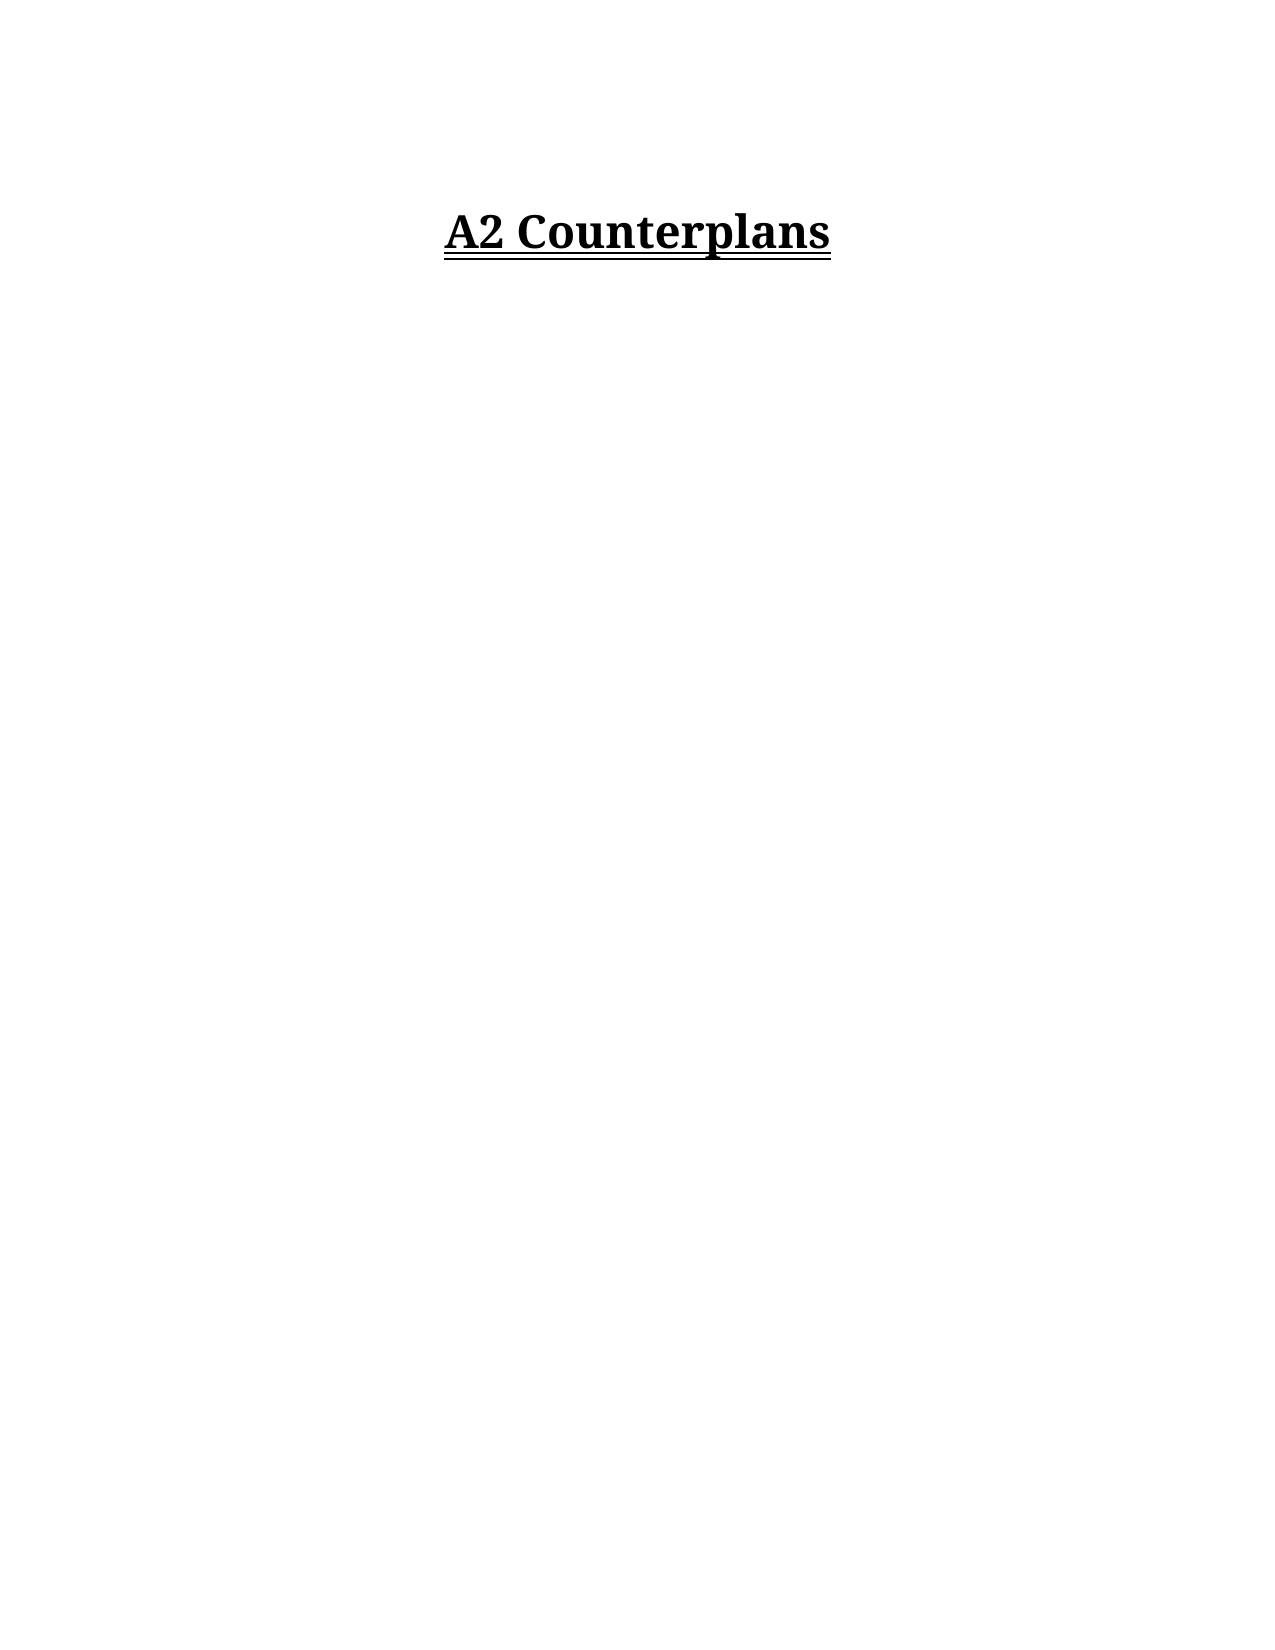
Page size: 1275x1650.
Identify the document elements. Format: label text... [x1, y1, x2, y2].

subtitle A2 Counterplans [187, 200, 1087, 262]
